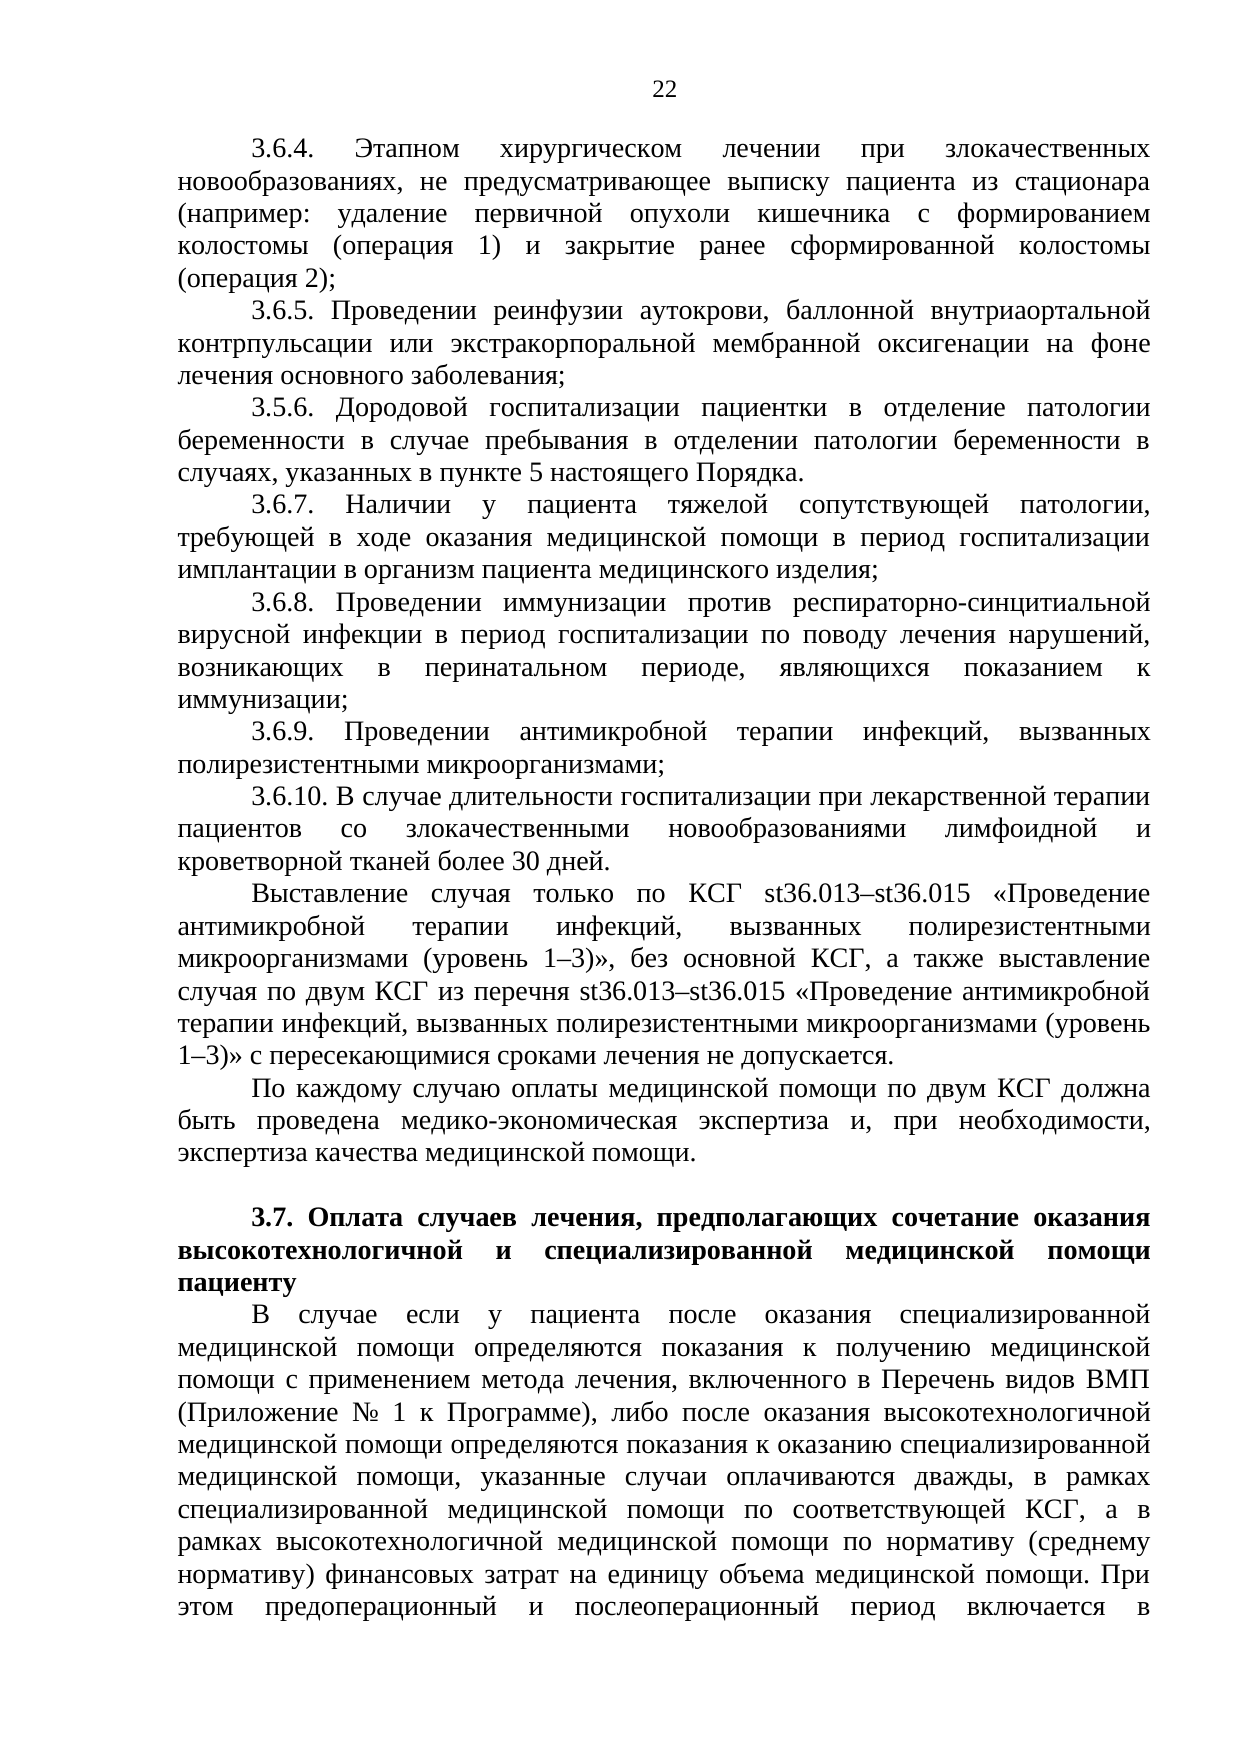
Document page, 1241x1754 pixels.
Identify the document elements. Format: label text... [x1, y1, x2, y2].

text 3.6.5. Проведении реинфузии аутокрови, баллонной внутриаортальной контрпульсации или экстракорпоральной мембранной оксигенации на фоне лечения основного заболевания; [177, 293, 1152, 390]
text 3.6.9. Проведении антимикробной терапии инфекций, вызванных полирезистентными микроорганизмами; [177, 714, 1152, 779]
text 3.6.7. Наличии у пациента тяжелой сопутствующей патологии, требующей в ходе оказания медицинской помощи в период госпитализации имплантации в организм пациента медицинского изделия; [177, 488, 1152, 585]
text 3.7. Оплата случаев лечения, предполагающих сочетание оказания высокотехнологичной и специализированной медицинской помощи пациенту [177, 1200, 1152, 1297]
text 3.6.4. Этапном хирургическом лечении при злокачественных новообразованиях, не предусматривающее выписку пациента из стационара (например: удаление первичной опухоли кишечника с формированием колостомы (операция 1) и закрытие ранее сформированной колостомы (операция 2); [177, 131, 1152, 293]
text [177, 1297, 1152, 1621]
text 3.6.10. В случае длительности госпитализации при лекарственной терапии пациентов со злокачественными новообразованиями лимфоидной и кроветворной тканей более 30 дней. [177, 779, 1152, 876]
text 3.5.6. Дородовой госпитализации пациентки в отделение патологии беременности в случае пребывания в отделении патологии беременности в случаях, указанных в пункте 5 настоящего Порядка. [177, 390, 1152, 488]
text Выставление случая только по КСГ st36.013–st36.015 «Проведение антимикробной терапии инфекций, вызванных полирезистентными микроорганизмами (уровень 1–3)», без основной КСГ, а также выставление случая по двум КСГ из перечня st36.013–st36.015 «Проведение антимикробной терапии инфекций, вызванных полирезистентными микроорганизмами (уровень 1–3)» с пересекающимися сроками лечения не допускается. [177, 876, 1152, 1071]
text По каждому случаю оплаты медицинской помощи по двум КСГ должна быть проведена медико-экономическая экспертиза и, при необходимости, экспертиза качества медицинской помощи. [177, 1071, 1152, 1168]
text 3.6.8. Проведении иммунизации против респираторно-синцитиальной вирусной инфекции в период госпитализации по поводу лечения нарушений, возникающих в перинатальном периоде, являющихся показанием к иммунизации; [177, 585, 1152, 714]
